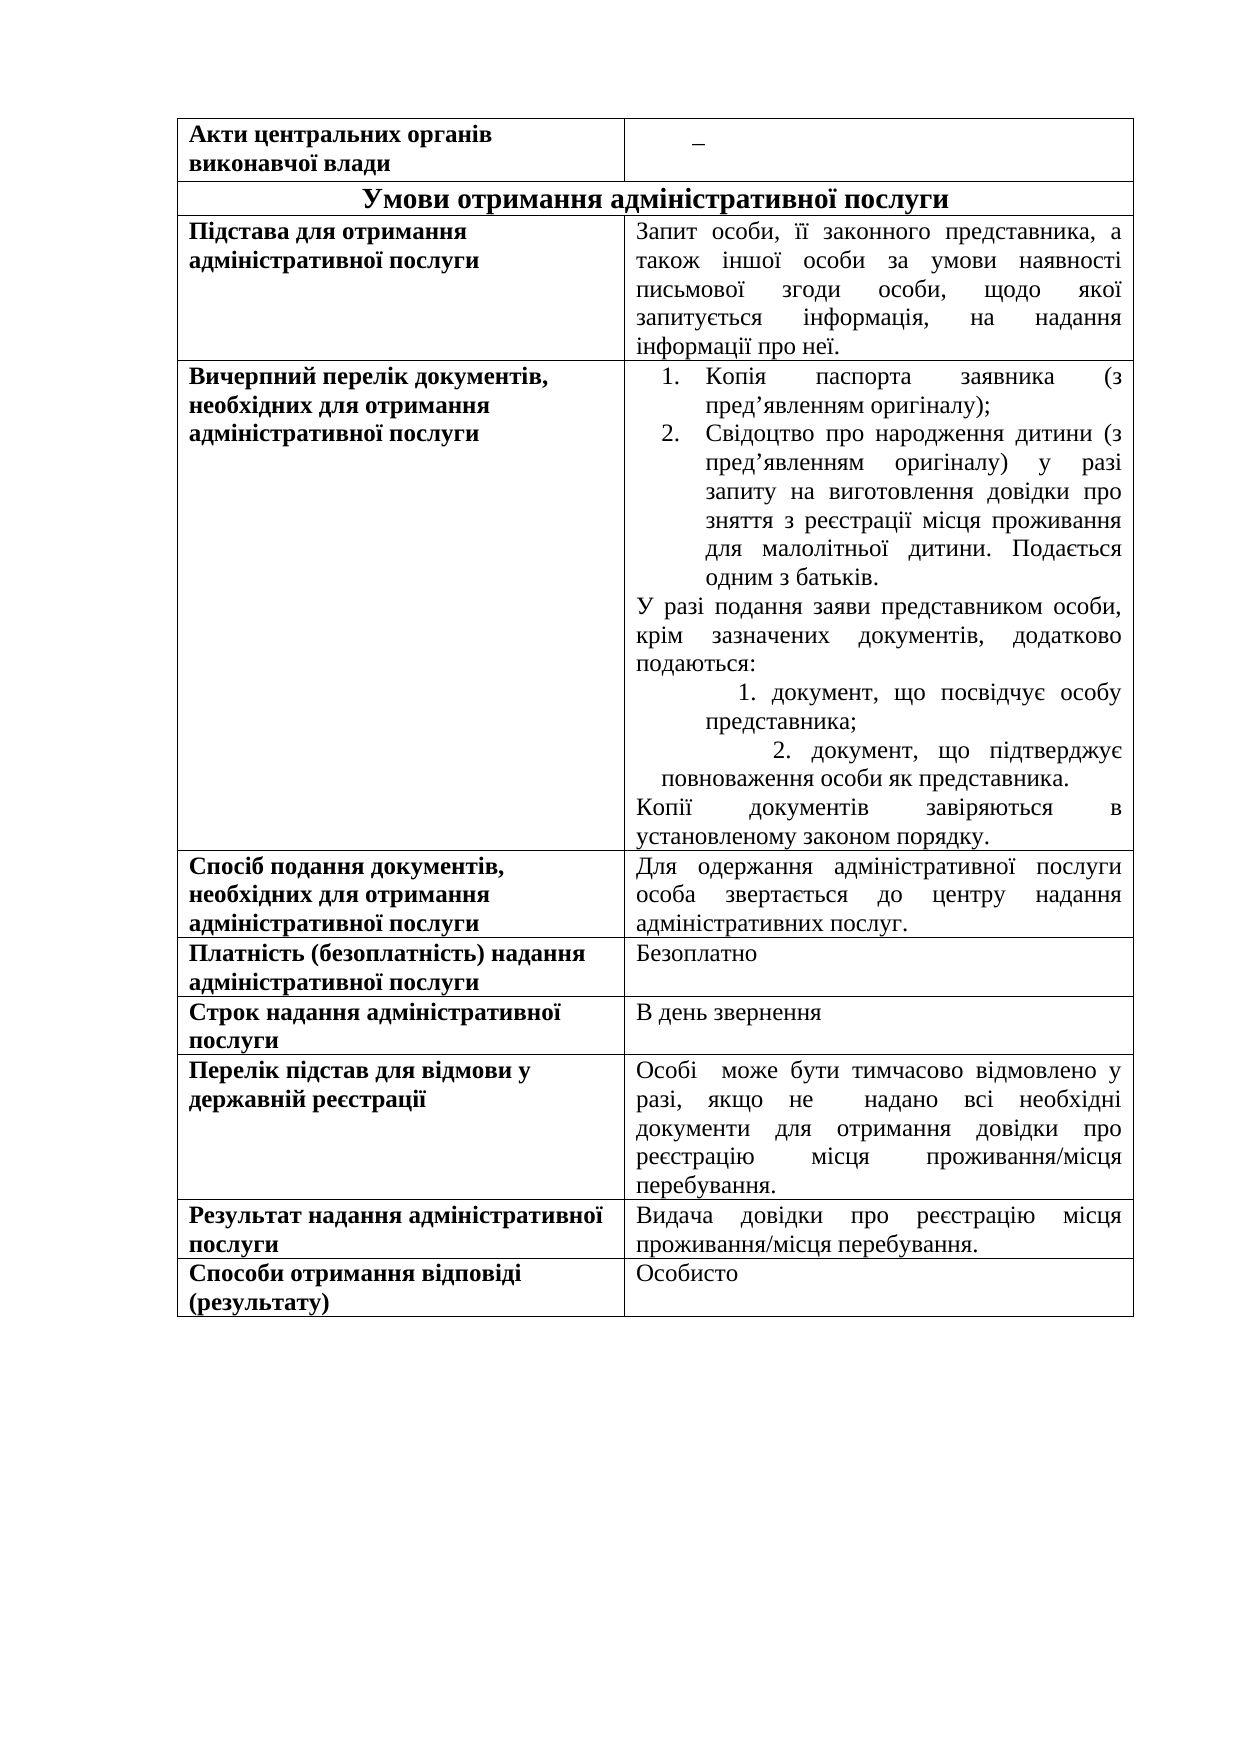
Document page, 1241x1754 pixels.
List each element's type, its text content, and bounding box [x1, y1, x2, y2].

table_cell Видача довідки про реєстрацію місця проживання/місця перебування. [625, 1200, 1133, 1257]
table_cell Особі може бути тимчасово відмовлено у разі, якщо не надано всі необхідні документи для отримання довідки про реєстрацію місця проживання/місця перебування. [625, 1055, 1133, 1199]
table_cell Строк надання адміністративної послуги [178, 997, 624, 1054]
table_cell Платність (безоплатність) надання адміністративної послуги [178, 938, 624, 996]
table_cell Акти центральних органів виконавчої влади [178, 119, 624, 181]
table_cell Копія паспорта заявника (з пред’явленням оригіналу); Свідоцтво про народження дитини (з пред’явленням оригіналу) у разі запиту на виготовлення довідки про зняття з реєстрації місця проживання для малолітньої дитини. Подається одним з батьків. У разі подання заяви представником особи, крім зазначених документів, додатково подаються: 1. документ, що посвідчує особу представника; 2. документ, що підтверджує повноваження особи як представника. Копії документів завіряються в установленому законом порядку. [625, 361, 1133, 850]
table_cell Результат надання адміністративної послуги [178, 1200, 624, 1257]
table_cell Особисто [625, 1259, 1133, 1316]
table_cell Для одержання адміністративної послуги особа звертається до центру надання адміністративних послуг. [625, 851, 1133, 937]
table_cell Способи отримання відповіді (результату) [178, 1259, 624, 1316]
table_cell В день звернення [625, 997, 1133, 1054]
table_cell Підстава для отримання адміністративної послуги [178, 216, 624, 360]
table_cell Умови отримання адміністративної послуги [178, 182, 1133, 215]
table_cell Запит особи, її законного представника, а також іншої особи за умови наявності письмової згоди особи, щодо якої запитується інформація, на надання інформації про неї. [625, 216, 1133, 360]
table_cell Перелік підстав для відмови у державній реєстрації [178, 1055, 624, 1199]
table_cell Вичерпний перелік документів, необхідних для отримання адміністративної послуги [178, 361, 624, 850]
table_cell _ [625, 119, 1133, 181]
table_cell Безоплатно [625, 938, 1133, 996]
table_cell Спосіб подання документів, необхідних для отримання адміністративної послуги [178, 851, 624, 937]
